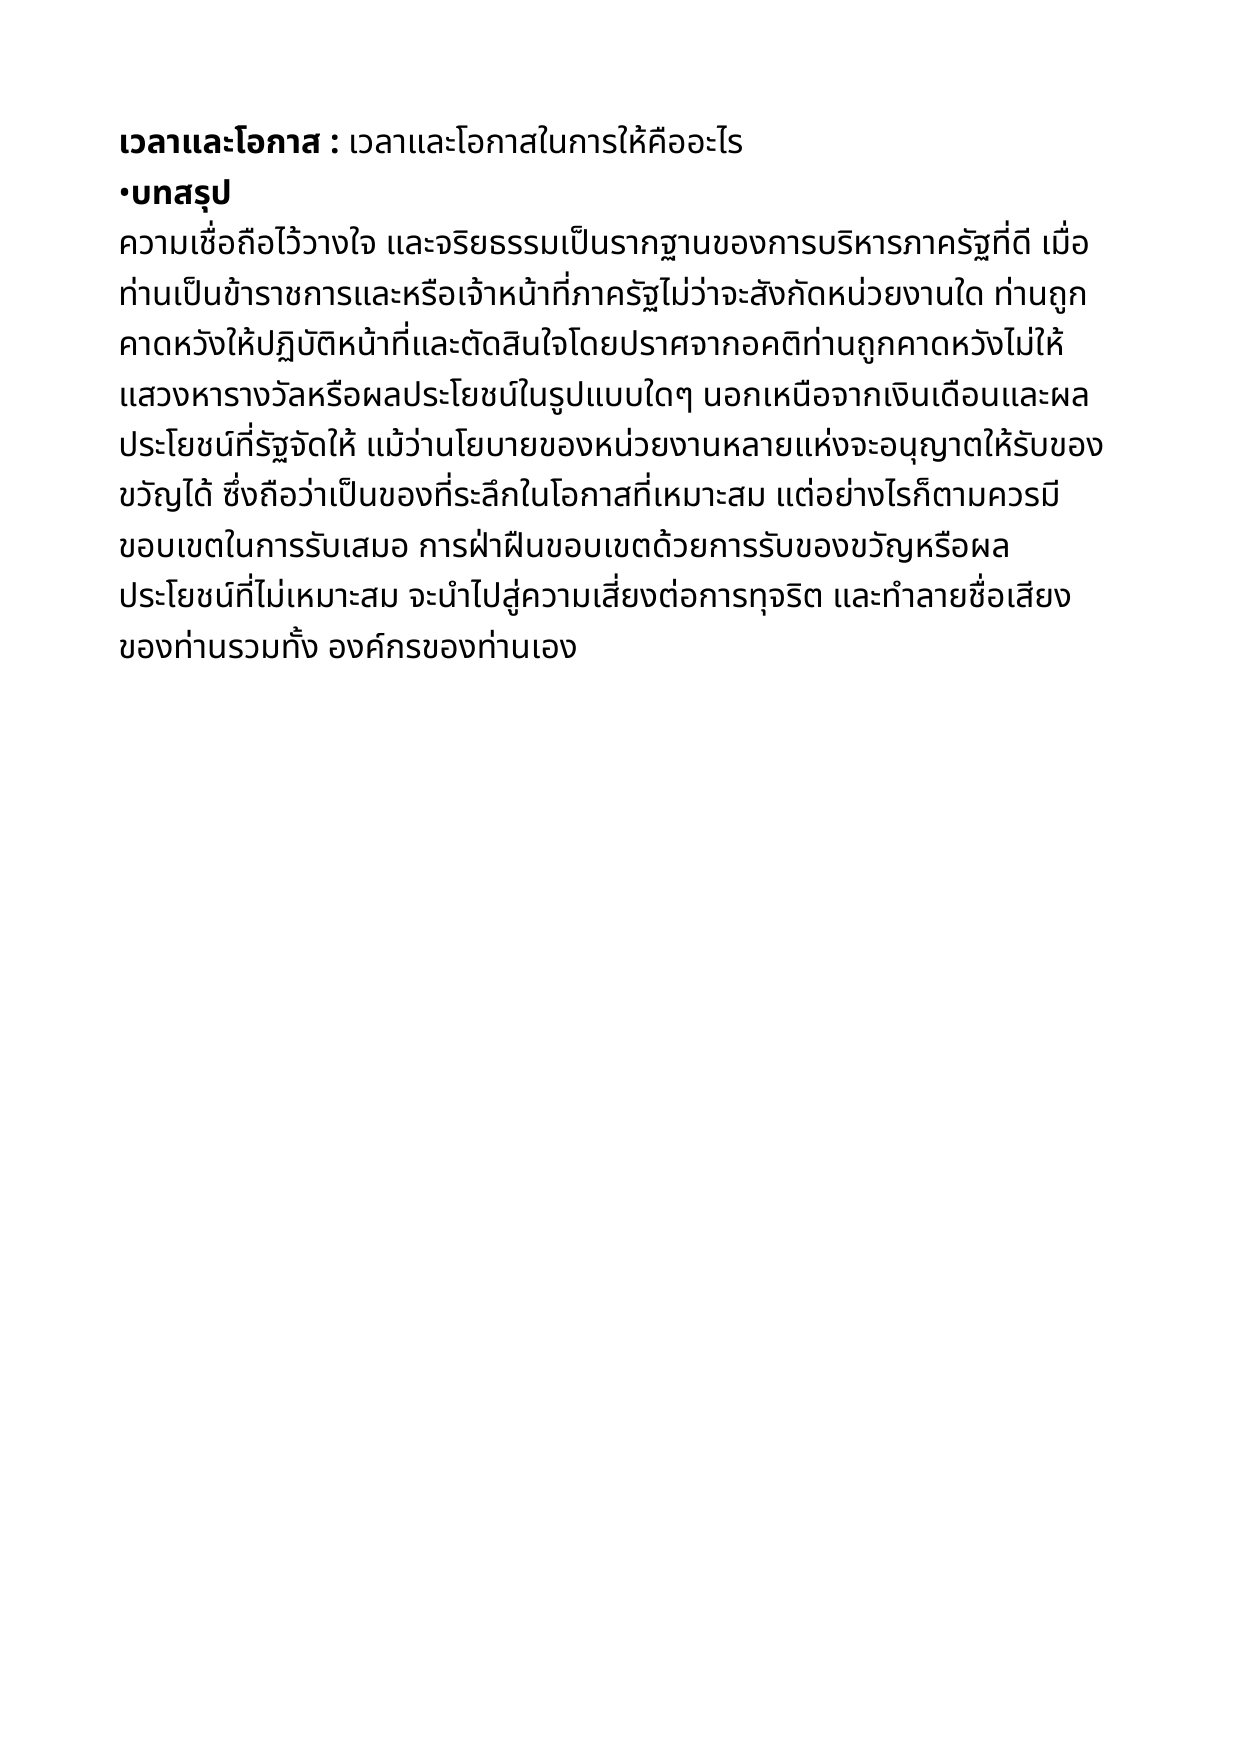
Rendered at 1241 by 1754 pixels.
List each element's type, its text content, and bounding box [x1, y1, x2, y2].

text เวลาและโอกาส : เวลาและโอกาสในการให้คืออะไร [118, 118, 1122, 169]
text •บทสรุป [118, 169, 1122, 219]
text ความเชื่อถือไว้วางใจ และจริยธรรมเป็นรากฐานของการบริหารภาครัฐที่ดี เมื่อท่านเป็นข้าราชการและหรือเจ้าหน้าที่ภาครัฐไม่ว่าจะสังกัดหน่วยงานใด ท่านถูกคาดหวังให้ปฏิบัติหน้าที่และตัดสินใจโดยปราศจากอคติท่านถูกคาดหวังไม่ให้แสวงหารางวัลหรือผลประโยชน์ในรูปแบบใดๆ นอกเหนือจากเงินเดือนและผลประโยชน์ที่รัฐจัดให้ แม้ว่านโยบายของหน่วยงานหลายแห่งจะอนุญาตให้รับของขวัญได้ ซึ่งถือว่าเป็นของที่ระลึกในโอกาสที่เหมาะสม แต่อย่างไรก็ตามควรมีขอบเขตในการรับเสมอ การฝ่าฝืนขอบเขตด้วยการรับของขวัญหรือผลประโยชน์ที่ไม่เหมาะสม จะนำไปสู่ความเสี่ยงต่อการทุจริต และทำลายชื่อเสียงของท่านรวมทั้ง องค์กรของท่านเอง [118, 219, 1122, 673]
